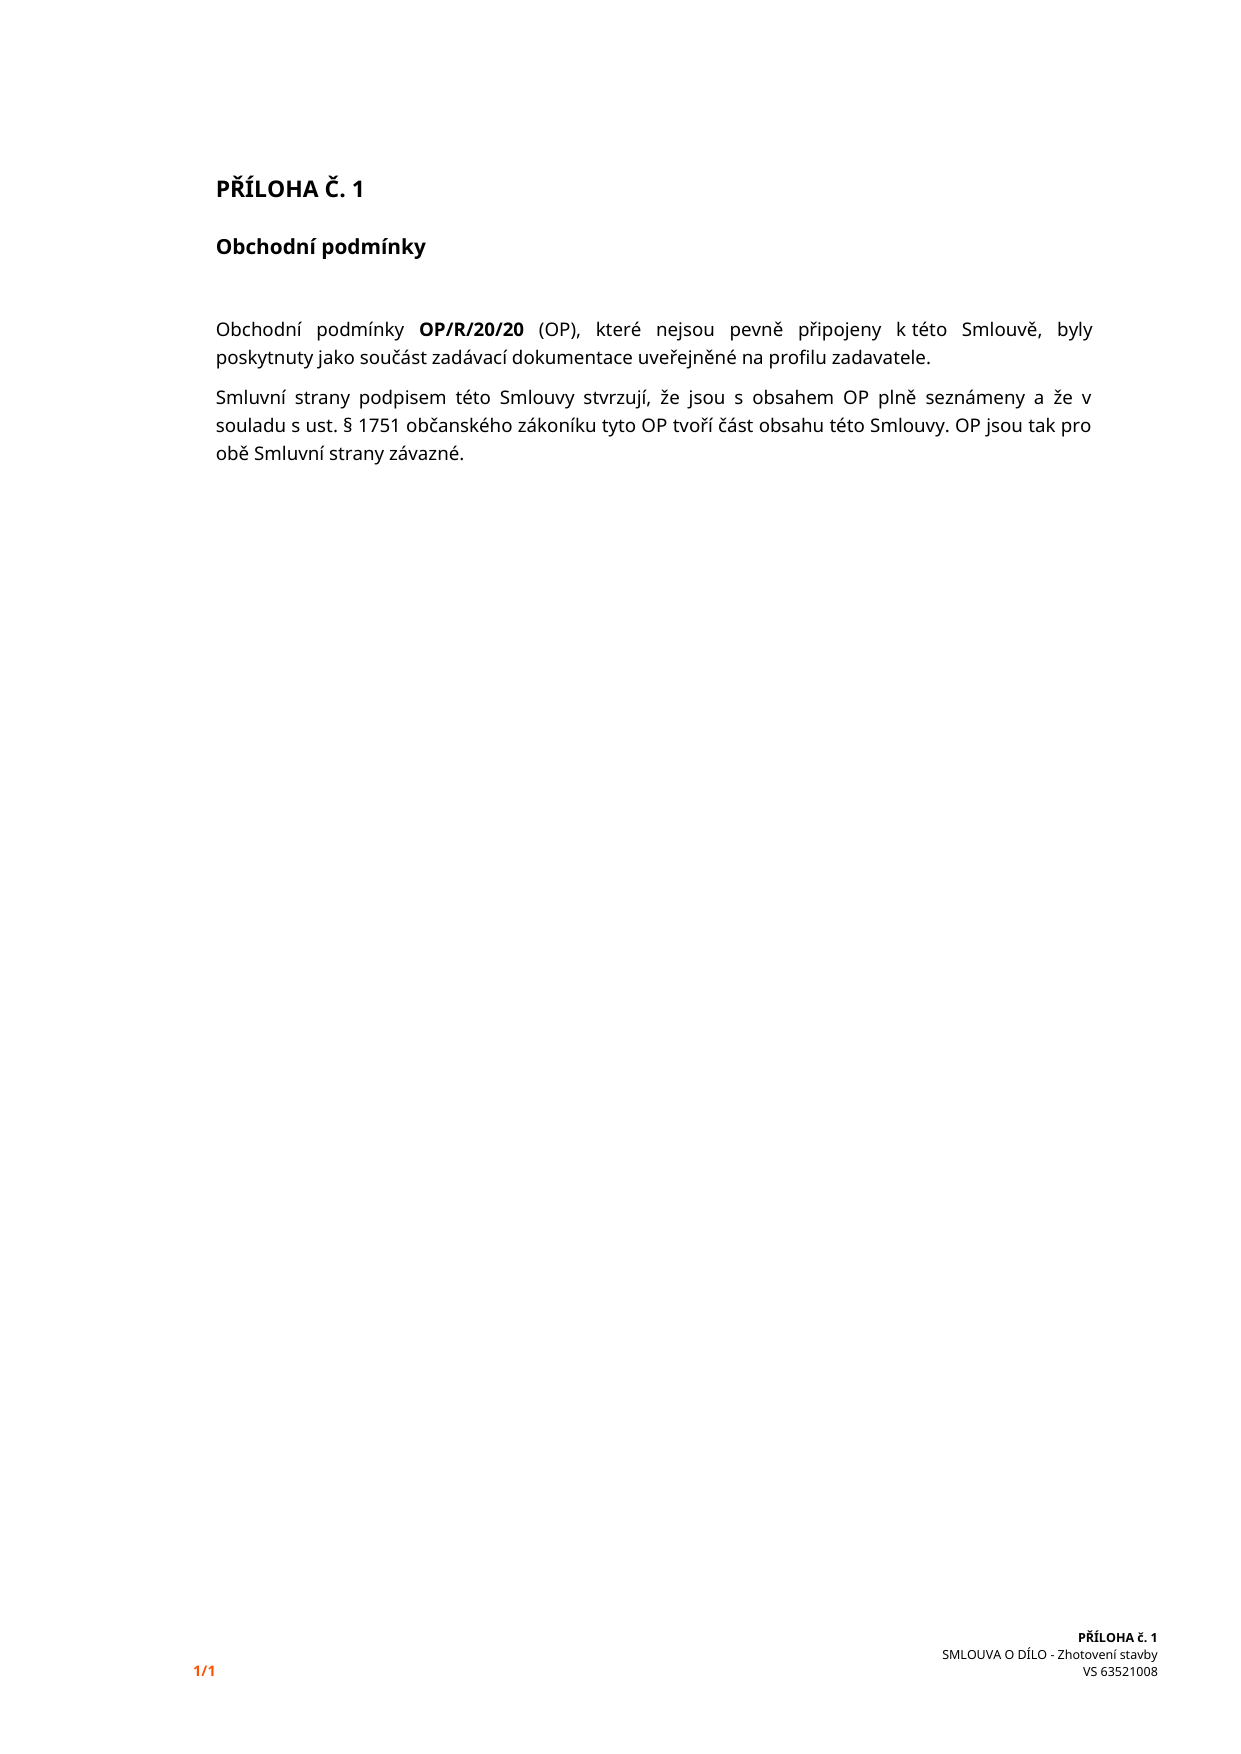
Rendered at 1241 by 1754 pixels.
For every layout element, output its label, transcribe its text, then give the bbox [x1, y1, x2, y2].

text Obchodní podmínky OP/R/20/20 (OP), které nejsou pevně připojeny k této Smlouvě, byly poskytnuty jako součást zadávací dokumentace uveřejněné na profilu zadavatele. [216, 316, 1093, 370]
text Smluvní strany podpisem této Smlouvy stvrzují, že jsou s obsahem OP plně seznámeny a že v souladu s ust. § 1751 občanského zákoníku tyto OP tvoří část obsahu této Smlouvy. OP jsou tak pro obě Smluvní strany závazné. [216, 385, 1093, 466]
text Příloha č. 1 [216, 172, 1093, 204]
text Obchodní podmínky [216, 232, 1093, 260]
